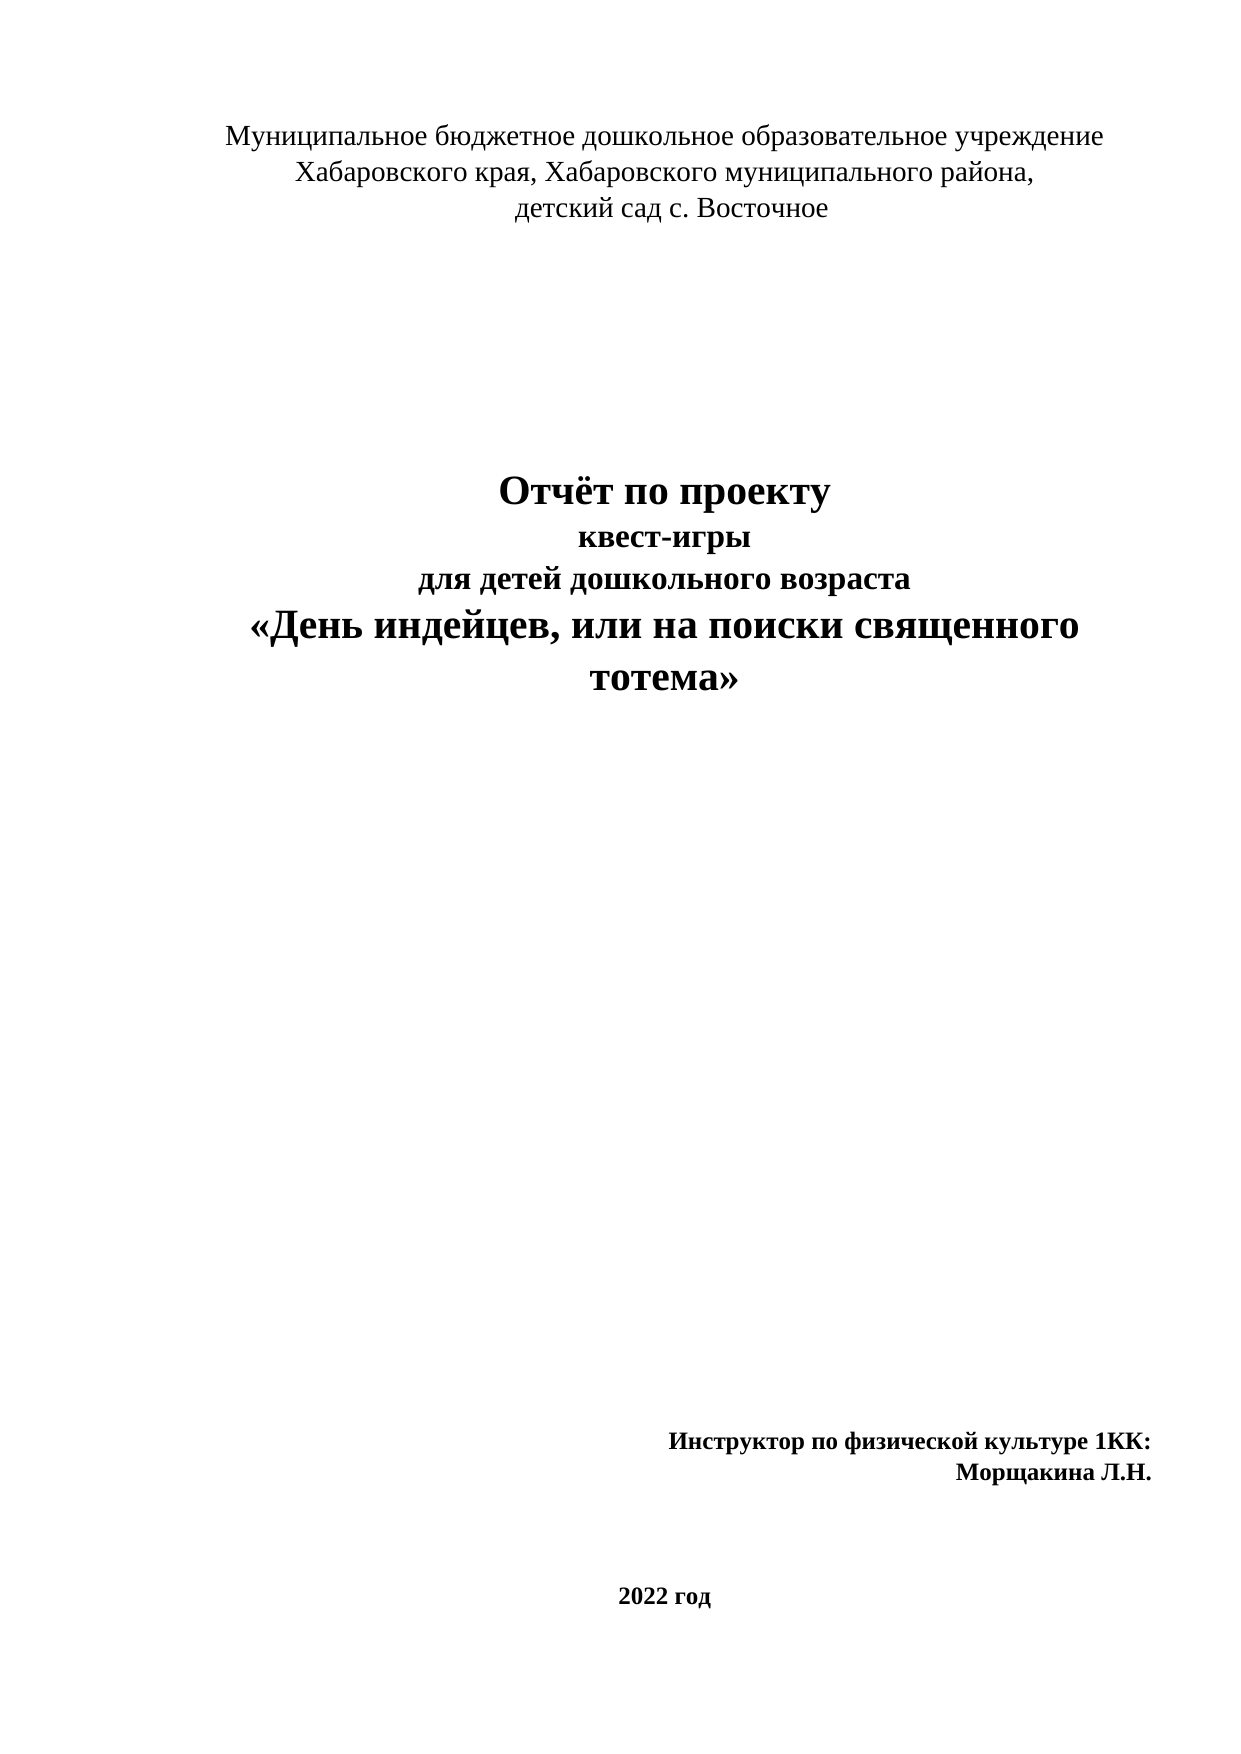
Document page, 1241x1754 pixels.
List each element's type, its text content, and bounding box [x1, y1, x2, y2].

text квест-игры [177, 517, 1152, 555]
text «День индейцев, или на поиски священного тотема» [177, 599, 1152, 699]
text 2022 год [177, 1581, 1152, 1610]
text Муниципальное бюджетное дошкольное образовательное учреждение Хабаровского края, Хабаровского муниципального района, [177, 118, 1152, 188]
text Инструктор по физической культуре 1КК: [177, 1426, 1152, 1455]
text детский сад с. Восточное [177, 190, 1152, 224]
text Морщакина Л.Н. [177, 1457, 1152, 1486]
text Отчёт по проекту [177, 465, 1152, 513]
text для детей дошкольного возраста [177, 558, 1152, 596]
